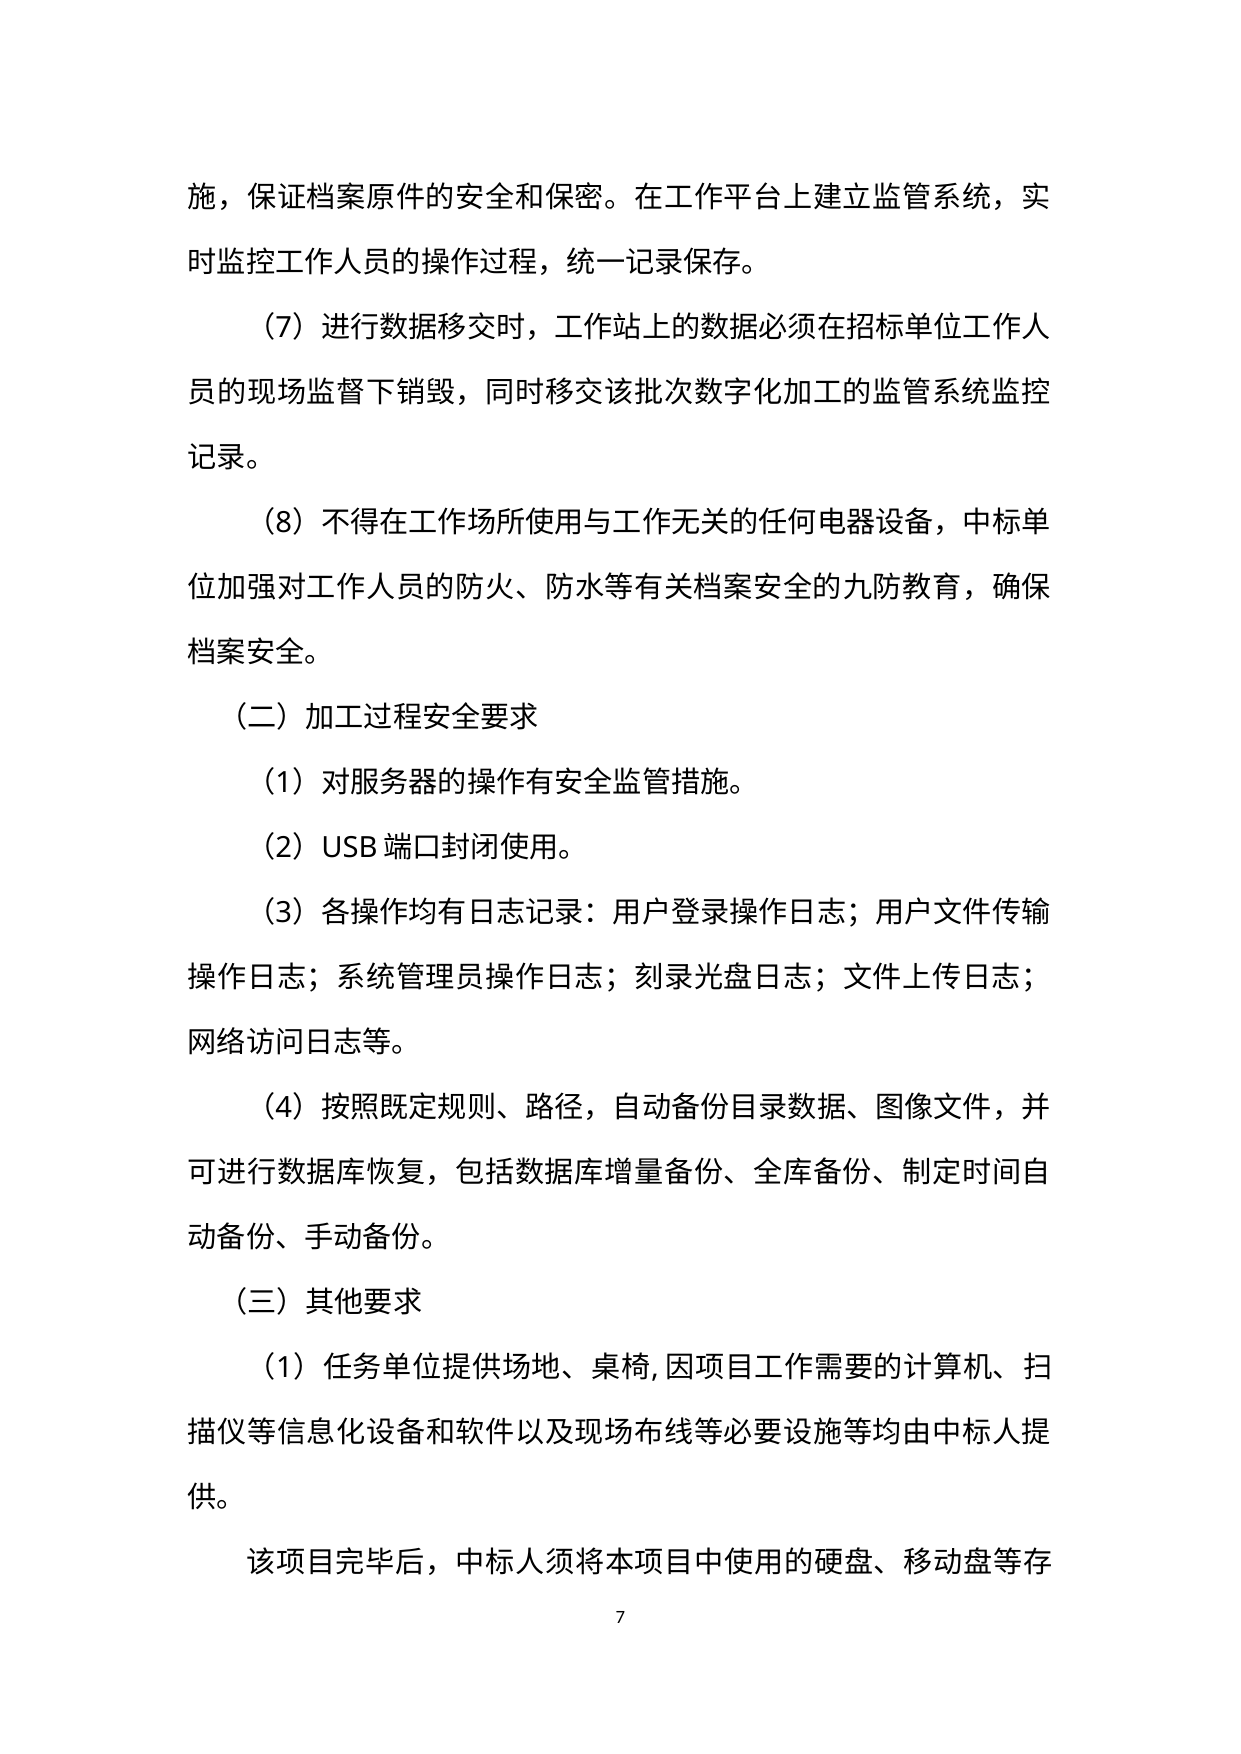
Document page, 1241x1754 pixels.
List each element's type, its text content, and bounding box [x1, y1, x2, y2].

text （8）不得在工作场所使用与工作无关的任何电器设备，中标单位加强对工作人员的防火、防水等有关档案安全的九防教育，确保档案安全。 （二）加工过程安全要求 [187, 487, 1053, 747]
text （2）USB端口封闭使用。 [187, 812, 1053, 877]
text （1）任务单位提供场地、桌椅, 因项目工作需要的计算机、扫描仪等信息化设备和软件以及现场布线等必要设施等均由中标人提供。 [187, 1332, 1053, 1527]
text （4）按照既定规则、路径，自动备份目录数据、图像文件，并可进行数据库恢复，包括数据库增量备份、全库备份、制定时间自动备份、手动备份。 （三）其他要求 [187, 1072, 1053, 1332]
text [187, 162, 1053, 292]
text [187, 1527, 1053, 1592]
text （1）对服务器的操作有安全监管措施。 [187, 747, 1053, 812]
text （7）进行数据移交时，工作站上的数据必须在招标单位工作人员的现场监督下销毁，同时移交该批次数字化加工的监管系统监控记录。 [187, 292, 1053, 487]
text （3）各操作均有日志记录：用户登录操作日志；用户文件传输操作日志；系统管理员操作日志；刻录光盘日志；文件上传日志；网络访问日志等。 [187, 877, 1053, 1072]
